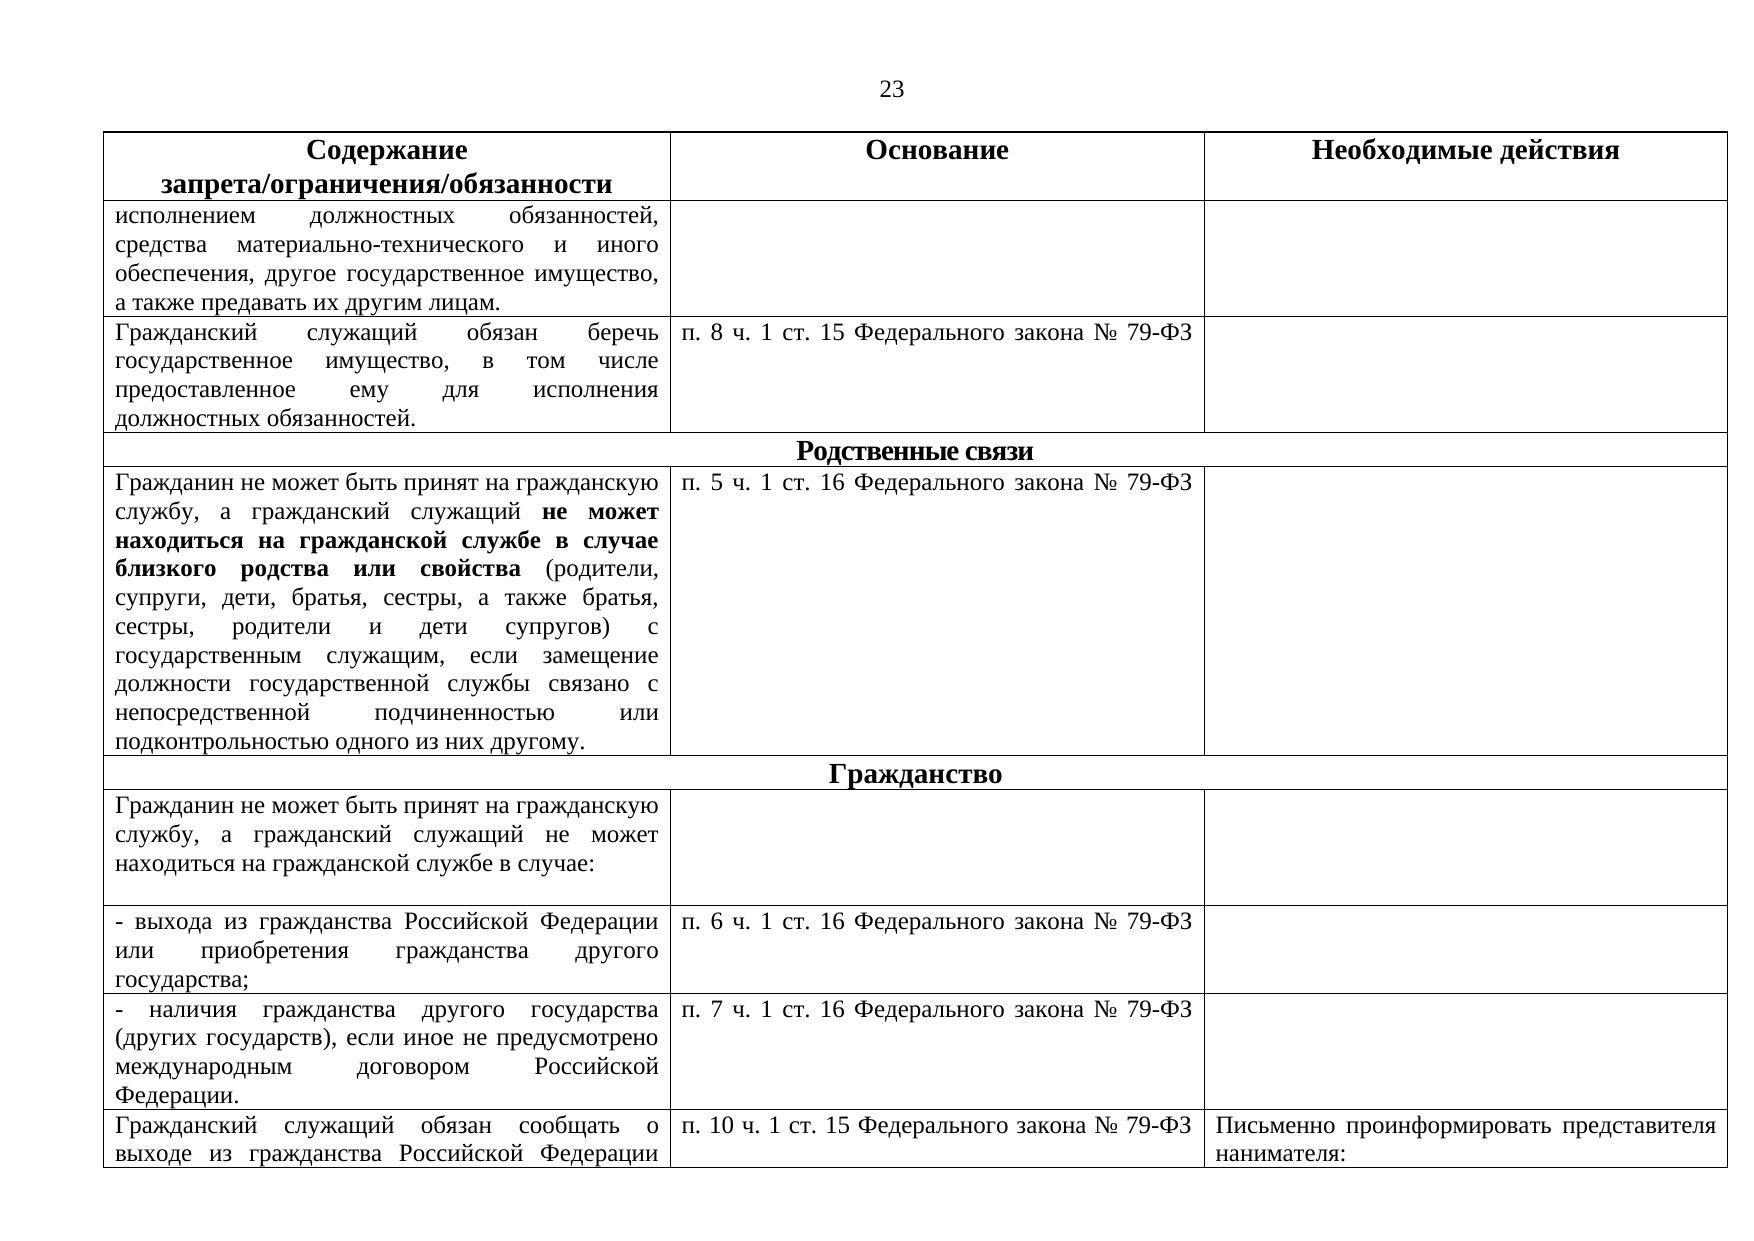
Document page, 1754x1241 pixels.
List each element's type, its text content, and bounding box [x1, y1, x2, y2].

table_cell [1205, 201, 1727, 316]
table_cell п. 7 ч. 1 ст. 16 Федерального закона № 79-ФЗ [671, 994, 1204, 1109]
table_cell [104, 201, 670, 316]
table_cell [1205, 1110, 1727, 1167]
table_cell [671, 201, 1204, 316]
table_cell п. 8 ч. 1 ст. 15 Федерального закона № 79-ФЗ [671, 317, 1204, 432]
table_header Содержание запрета/ограничения/обязанности [104, 133, 670, 199]
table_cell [671, 1110, 1204, 1167]
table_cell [104, 1110, 670, 1167]
table_cell Гражданин не может быть принят на гражданскую службу, а гражданский служащий не может находиться на гражданской службе в случае близкого родства или свойства (родители, супруги, дети, братья, сестры, а также братья, сестры, родители и дети супругов) с государственным служащим, если замещение должности государственной службы связано с непосредственной подчиненностью или подконтрольностью одного из них другому. [104, 467, 670, 755]
table_cell Гражданство [104, 756, 1727, 789]
table_cell [1205, 994, 1727, 1109]
table_cell п. 5 ч. 1 ст. 16 Федерального закона № 79-ФЗ [671, 467, 1204, 755]
table_cell - выхода из гражданства Российской Федерации или приобретения гражданства другого государства; [104, 906, 670, 993]
table_cell Родственные связи [104, 433, 1727, 466]
table_cell Гражданский служащий обязан беречь государственное имущество, в том числе предоставленное ему для исполнения должностных обязанностей. [104, 317, 670, 432]
table_cell п. 6 ч. 1 ст. 16 Федерального закона № 79-ФЗ [671, 906, 1204, 993]
table_header Основание [671, 133, 1204, 199]
table_cell Гражданин не может быть принят на гражданскую службу, а гражданский служащий не может находиться на гражданской службе в случае: [104, 790, 670, 905]
table_cell - наличия гражданства другого государства (других государств), если иное не предусмотрено международным договором Российской Федерации. [104, 994, 670, 1109]
table_cell [1205, 467, 1727, 755]
table_cell [1205, 317, 1727, 432]
table_cell [671, 790, 1204, 905]
table_cell [1205, 906, 1727, 993]
table_cell [1205, 790, 1727, 905]
table_header Необходимые действия [1205, 133, 1727, 199]
